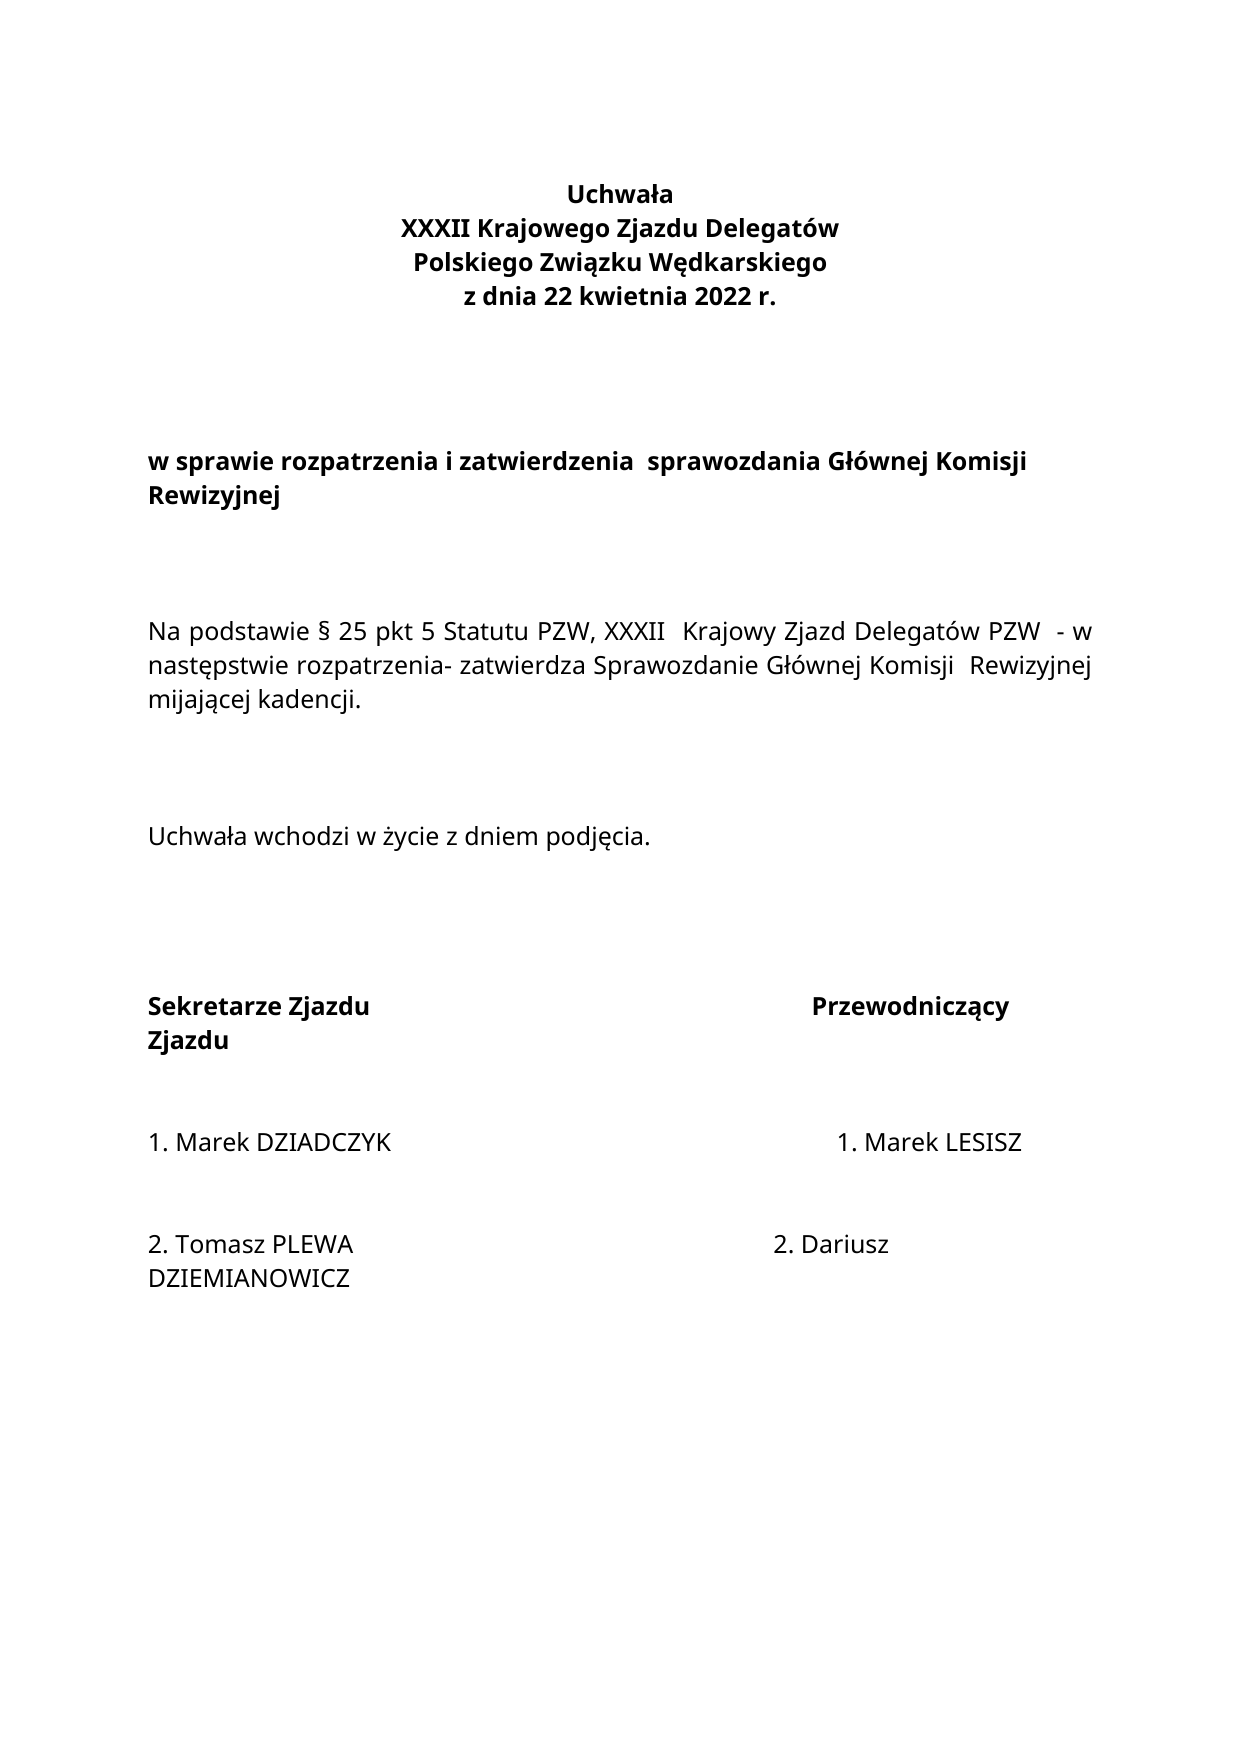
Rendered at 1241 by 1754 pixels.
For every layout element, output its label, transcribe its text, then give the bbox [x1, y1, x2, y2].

text z dnia 22 kwietnia 2022 r. [148, 278, 1093, 313]
text Sekretarze Zjazdu Przewodniczący Zjazdu [148, 988, 1093, 1057]
text 1. Marek DZIADCZYK 1. Marek LESISZ [148, 1125, 1093, 1159]
text XXXII Krajowego Zjazdu Delegatów [148, 210, 1093, 244]
text Uchwała wchodzi w życie z dniem podjęcia. [148, 818, 1093, 852]
text w sprawie rozpatrzenia i zatwierdzenia sprawozdania Głównej Komisji Rewizyjnej [148, 443, 1093, 512]
text 2. Tomasz PLEWA 2. Dariusz DZIEMIANOWICZ [148, 1227, 1093, 1295]
text Polskiego Związku Wędkarskiego [148, 244, 1093, 278]
text Na podstawie § 25 pkt 5 Statutu PZW, XXXII Krajowy Zjazd Delegatów PZW - w następstwie rozpatrzenia- zatwierdza Sprawozdanie Głównej Komisji Rewizyjnej mijającej kadencji. [148, 614, 1093, 716]
text Uchwała [148, 176, 1093, 210]
